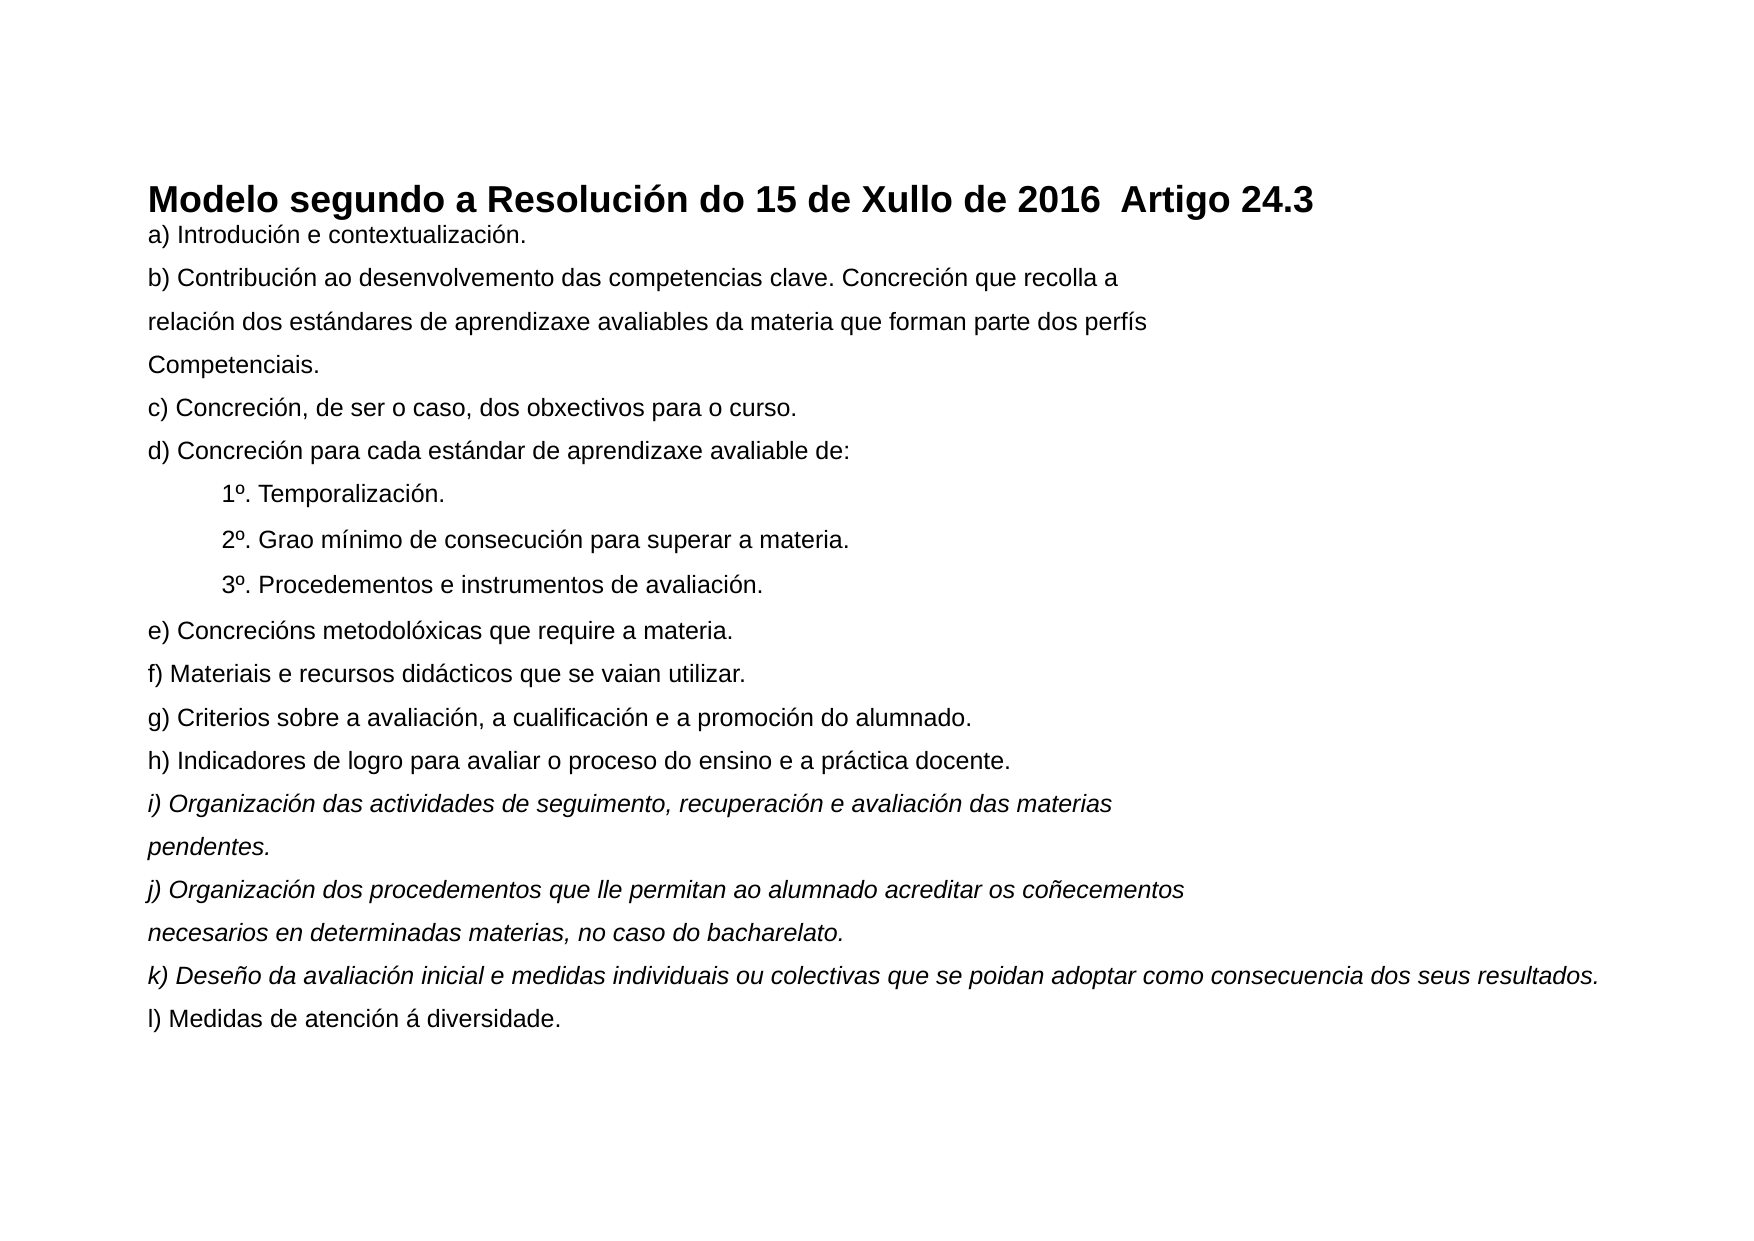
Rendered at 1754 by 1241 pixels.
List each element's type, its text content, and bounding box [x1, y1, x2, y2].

text c) Concreción, de ser o caso, dos obxectivos para o curso. [148, 393, 1606, 422]
text 3º. Procedementos e instrumentos de avaliación. [148, 571, 1606, 599]
text j) Organización dos procedementos que lle permitan ao alumnado acreditar os coñecementos [148, 875, 1606, 904]
text h) Indicadores de logro para avaliar o proceso do ensino e a práctica docente. [148, 746, 1606, 774]
text Modelo segundo a Resolución do 15 de Xullo de 2016 Artigo 24.3 [148, 177, 1606, 220]
text necesarios en determinadas materias, no caso do bacharelato. [148, 918, 1606, 947]
text a) Introdución e contextualización. [148, 220, 1606, 249]
text b) Contribución ao desenvolvemento das competencias clave. Concreción que recolla a [148, 263, 1606, 292]
text g) Criterios sobre a avaliación, a cualificación e a promoción do alumnado. [148, 702, 1606, 731]
text l) Medidas de atención á diversidade. [148, 1004, 1606, 1033]
text relación dos estándares de aprendizaxe avaliables da materia que forman parte dos perfís [148, 307, 1606, 335]
text pendentes. [148, 832, 1606, 861]
text Competenciais. [148, 350, 1606, 378]
text i) Organización das actividades de seguimento, recuperación e avaliación das materias [148, 789, 1606, 817]
text k) Deseño da avaliación inicial e medidas individuais ou colectivas que se poidan adoptar como consecuencia dos seus resultados. [148, 961, 1606, 990]
text e) Concrecións metodolóxicas que require a materia. [148, 616, 1606, 645]
text d) Concreción para cada estándar de aprendizaxe avaliable de: [148, 436, 1606, 465]
text 2º. Grao mínimo de consecución para superar a materia. [148, 525, 1606, 553]
text f) Materiais e recursos didácticos que se vaian utilizar. [148, 659, 1606, 688]
text 1º. Temporalización. [148, 479, 1606, 508]
